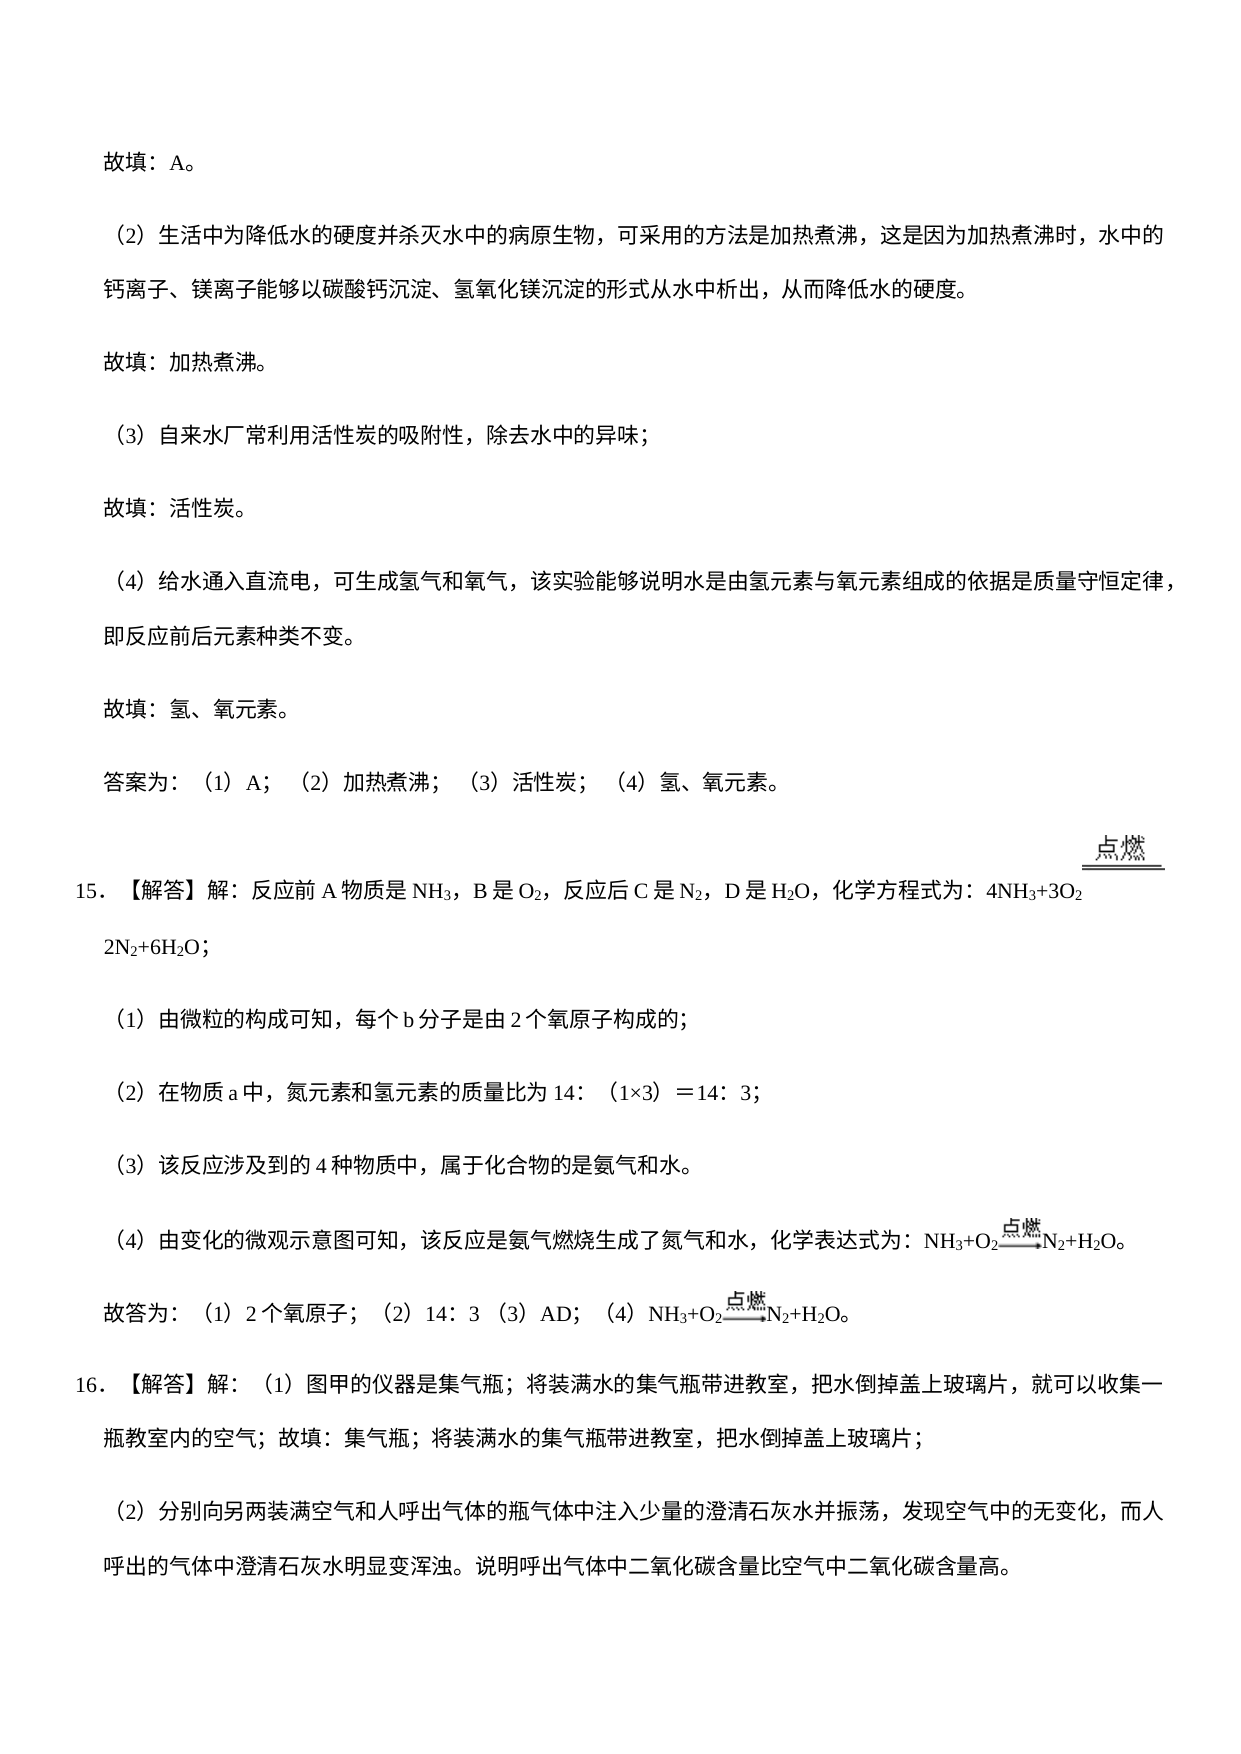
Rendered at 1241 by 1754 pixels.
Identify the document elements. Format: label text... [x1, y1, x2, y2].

text （3）该反应涉及到的4种物质中，属于化合物的是氨气和水。 [103, 1146, 1165, 1182]
text 故填：氢、氧元素。 [103, 689, 1165, 726]
text （2）在物质a中，氮元素和氢元素的质量比为14：（1×3）＝14：3； [103, 1072, 1165, 1109]
picture [998, 1218, 1042, 1249]
text 故填：活性炭。 [103, 489, 1165, 525]
text 故答为：（1）2个氧原子；（2）14：3 （3）AD；（4）NH3+O2N2+H2O。 [103, 1292, 1165, 1328]
text 16．【解答】解：（1）图甲的仪器是集气瓶；将装满水的集气瓶带进教室，把水倒掉盖上玻璃片，就可以收集一瓶教室内的空气；故填：集气瓶；将装满水的集气瓶带进教室，把水倒掉盖上玻璃片； [75, 1364, 1165, 1455]
text （3）自来水厂常利用活性炭的吸附性，除去水中的异味； [103, 416, 1165, 452]
picture [722, 1291, 767, 1322]
picture [1082, 835, 1165, 899]
text （4）由变化的微观示意图可知，该反应是氨气燃烧生成了氮气和水，化学表达式为：NH3+O2N2+H2O。 [103, 1218, 1165, 1255]
text （1）由微粒的构成可知，每个b分子是由2个氧原子构成的； [103, 999, 1165, 1036]
text 15．【解答】解：反应前A物质是NH3，B是O2，反应后C是N2，D是H2O，化学方程式为：4NH3+3O22N2+6H2O； [75, 836, 1165, 963]
text （4）给水通入直流电，可生成氢气和氧气，该实验能够说明水是由氢元素与氧元素组成的依据是质量守恒定律，即反应前后元素种类不变。 [103, 562, 1165, 653]
text （2）生活中为降低水的硬度并杀灭水中的病原生物，可采用的方法是加热煮沸，这是因为加热煮沸时，水中的钙离子、镁离子能够以碳酸钙沉淀、氢氧化镁沉淀的形式从水中析出，从而降低水的硬度。 [103, 216, 1165, 306]
text 答案为：（1）A； （2）加热煮沸； （3）活性炭； （4）氢、氧元素。 [103, 763, 1165, 799]
text （2）分别向另两装满空气和人呼出气体的瓶气体中注入少量的澄清石灰水并振荡，发现空气中的无变化，而人呼出的气体中澄清石灰水明显变浑浊。说明呼出气体中二氧化碳含量比空气中二氧化碳含量高。 [103, 1492, 1165, 1583]
text 故填：加热煮沸。 [103, 343, 1165, 379]
text 故填：A。 [103, 142, 1165, 179]
